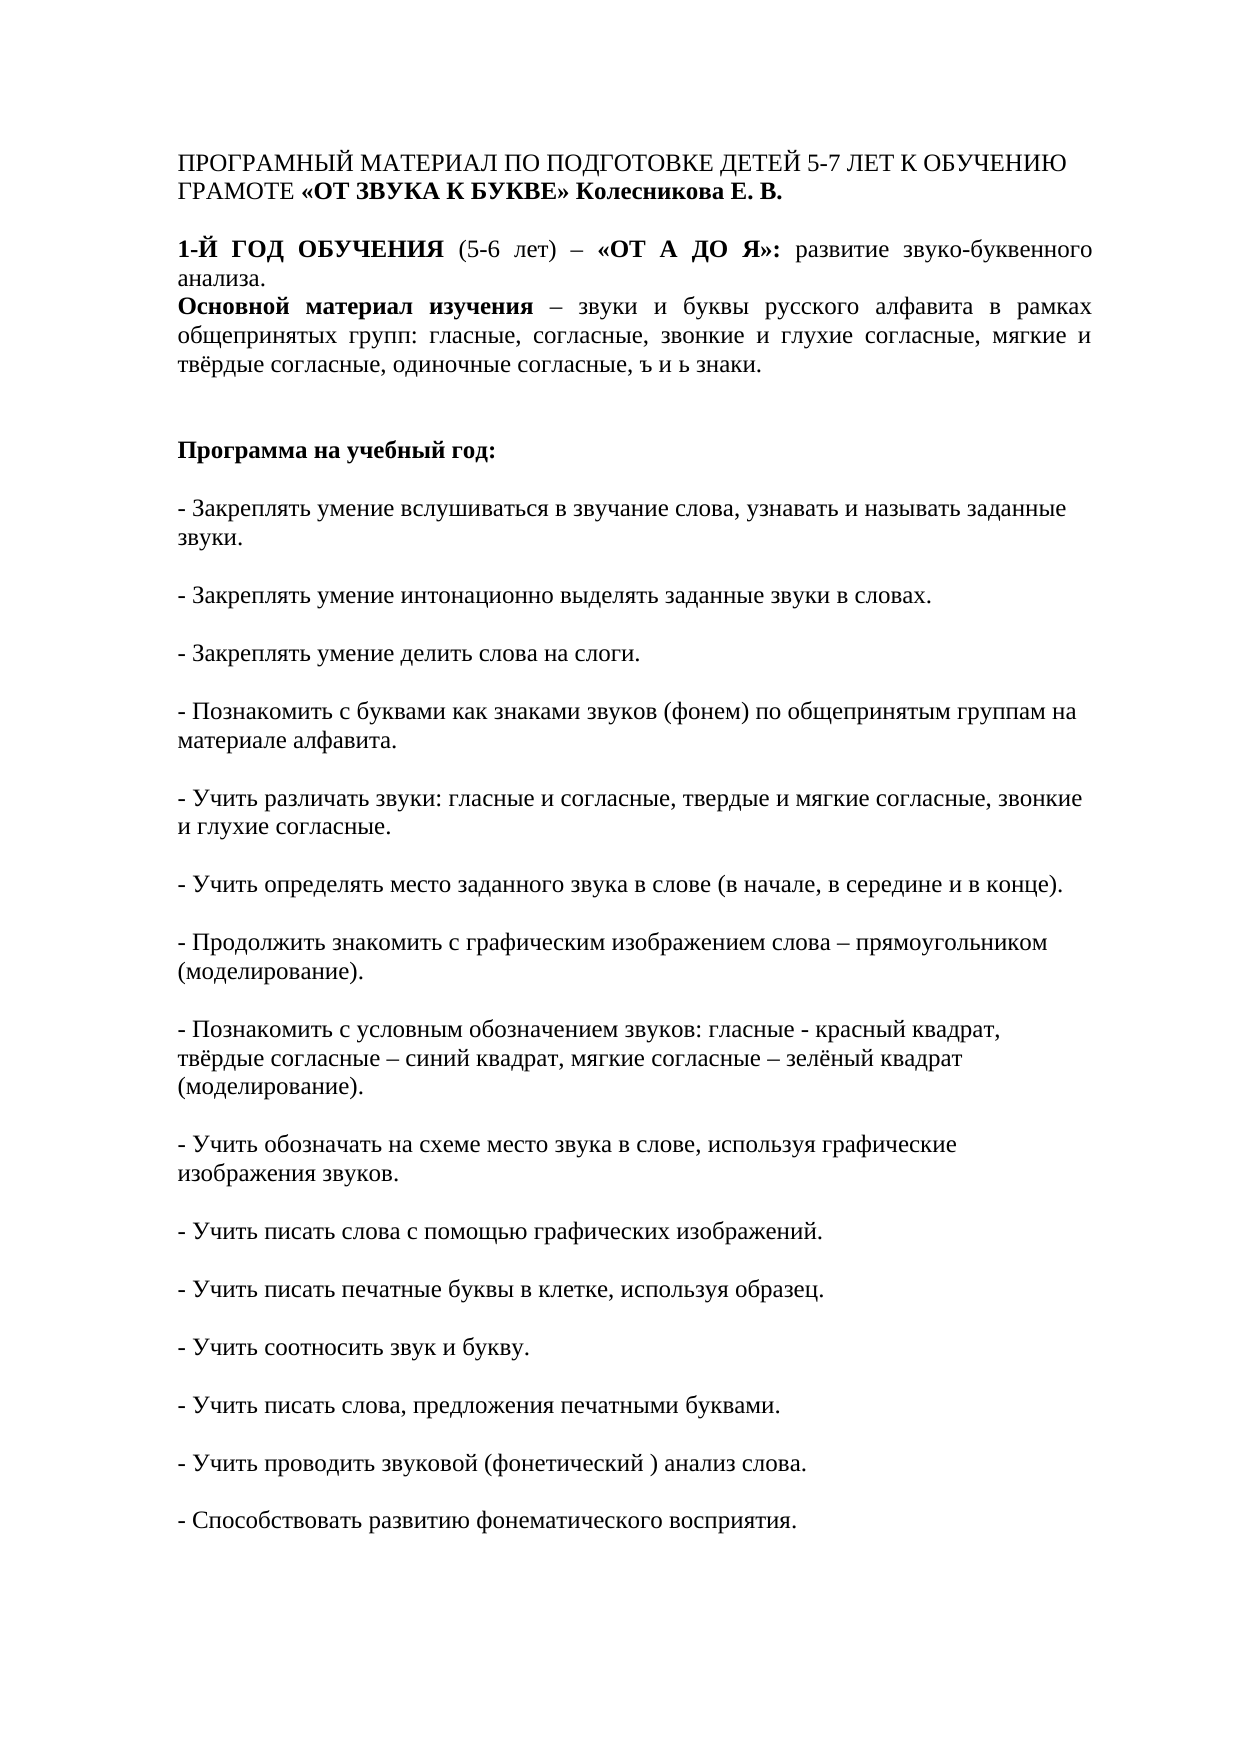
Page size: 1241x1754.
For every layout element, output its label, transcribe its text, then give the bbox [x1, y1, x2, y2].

text - Учить различать звуки: гласные и согласные, твердые и мягкие согласные, звонкие и глухие согласные. [177, 783, 1093, 840]
text - Учить определять место заданного звука в слове (в начале, в середине и в конце). [177, 869, 1093, 898]
text - Учить обозначать на схеме место звука в слове, используя графические изображения звуков. [177, 1129, 1093, 1187]
text Основной материал изучения – звуки и буквы русского алфавита в рамках общепринятых групп: гласные, согласные, звонкие и глухие согласные, мягкие и твёрдые согласные, одиночные согласные, ъ и ь знаки. [177, 291, 1093, 378]
text - Закреплять умение вслушиваться в звучание слова, узнавать и называть заданные звуки. [177, 493, 1093, 551]
text - Способствовать развитию фонематического восприятия. [177, 1506, 1093, 1534]
text - Познакомить с буквами как знаками звуков (фонем) по общепринятым группам на материале алфавита. [177, 696, 1093, 753]
text - Учить проводить звуковой (фонетический ) анализ слова. [177, 1448, 1093, 1476]
text - Познакомить с условным обозначением звуков: гласные - красный квадрат, твёрдые согласные – синий квадрат, мягкие согласные – зелёный квадрат (моделирование). [177, 1014, 1093, 1100]
text - Учить писать слова, предложения печатными буквами. [177, 1390, 1093, 1418]
text - Закреплять умение делить слова на слоги. [177, 638, 1093, 667]
text - Учить писать печатные буквы в клетке, используя образец. [177, 1274, 1093, 1303]
text - Закреплять умение интонационно выделять заданные звуки в словах. [177, 580, 1093, 609]
text - Продолжить знакомить с графическим изображением слова – прямоугольником (моделирование). [177, 927, 1093, 985]
text ПРОГРАМНЫЙ МАТЕРИАЛ ПО ПОДГОТОВКЕ ДЕТЕЙ 5-7 ЛЕТ К ОБУЧЕНИЮ ГРАМОТЕ «ОТ ЗВУКА К БУКВЕ» Колесникова Е. В. [177, 148, 1093, 205]
text - Учить писать слова с помощью графических изображений. [177, 1216, 1093, 1245]
text 1-Й ГОД ОБУЧЕНИЯ (5-6 лет) – «ОТ А ДО Я»: развитие звуко-буквенного анализа. [177, 234, 1093, 291]
text Программа на учебный год: [177, 436, 1093, 464]
text - Учить соотносить звук и букву. [177, 1332, 1093, 1361]
